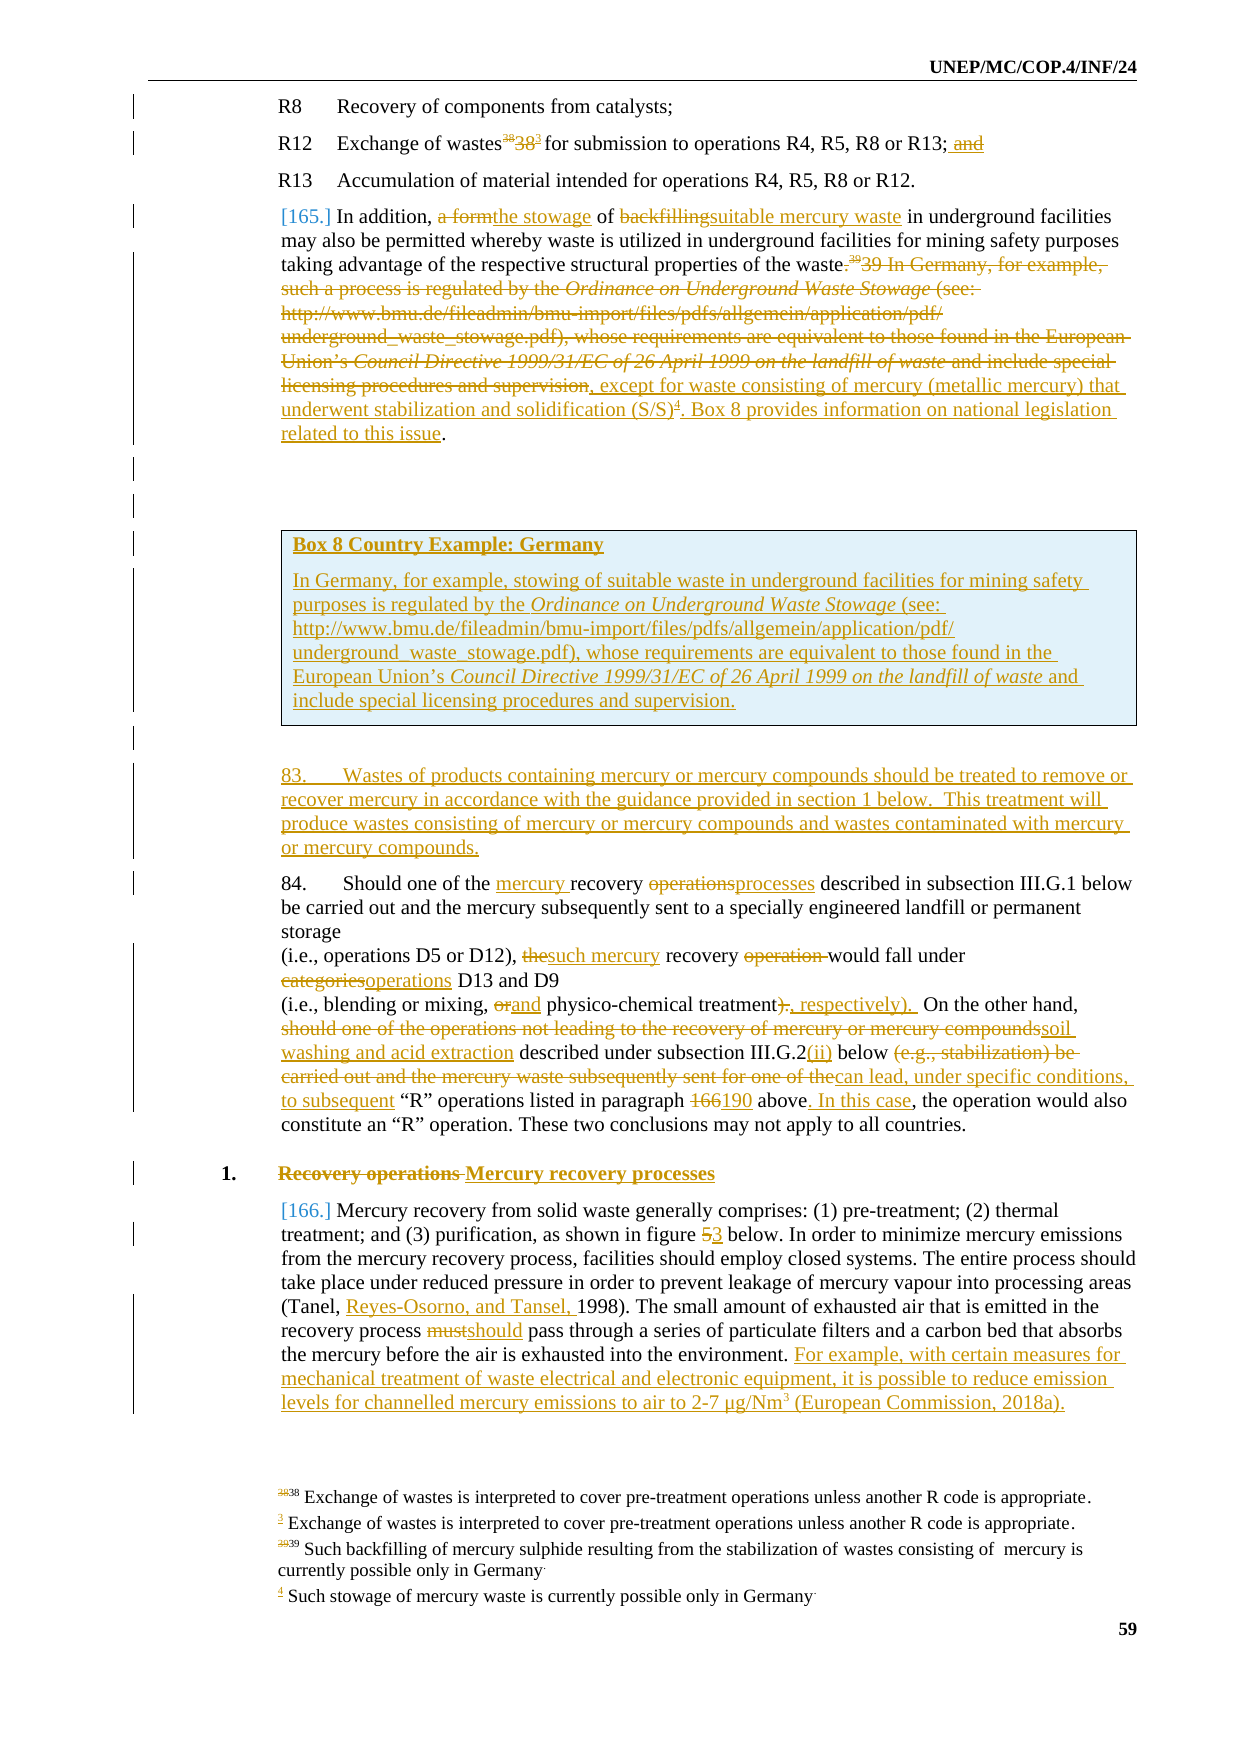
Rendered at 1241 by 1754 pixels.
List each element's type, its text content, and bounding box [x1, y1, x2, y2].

list Should one of the recovery described in subsection III.G.1 below be carried out and the mercury subsequently sent to a specially engineered landfill or permanent storage (i.e., operations D5 or D12), recovery would fall under D13 and D9 (i.e., blending or mixing, physico-chemical treatment On the other hand, described under subsection III.G.2 below “R” operations listed in paragraph above, the operation would also constitute an “R” operation. These two conclusions may not apply to all countries. [281, 871, 1137, 1136]
text R12 Exchange of wastes for submission to operations R4, R5, R8 or R13; [148, 131, 1137, 155]
text R8 Recovery of components from catalysts; [148, 94, 1137, 118]
text R13 Accumulation of material intended for operations R4, R5, R8 or R12. [148, 168, 1137, 192]
list In addition, of in underground facilities may also be permitted whereby waste is utilized in underground facilities for mining safety purposes taking advantage of the respective structural properties of the waste. [281, 204, 1137, 445]
list Mercury recovery from solid waste generally comprises: (1) pre-treatment; (2) thermal treatment; and (3) purification, as shown in figure below. In order to minimize mercury emissions from the mercury recovery process, facilities should employ closed systems. The entire process should take place under reduced pressure in order to prevent leakage of mercury vapour into processing areas (Tanel, 1998). The small amount of exhausted air that is emitted in the recovery process pass through a series of particulate filters and a carbon bed that absorbs the mercury before the air is exhausted into the environment. [281, 1197, 1137, 1414]
text 1. [148, 1161, 1107, 1185]
